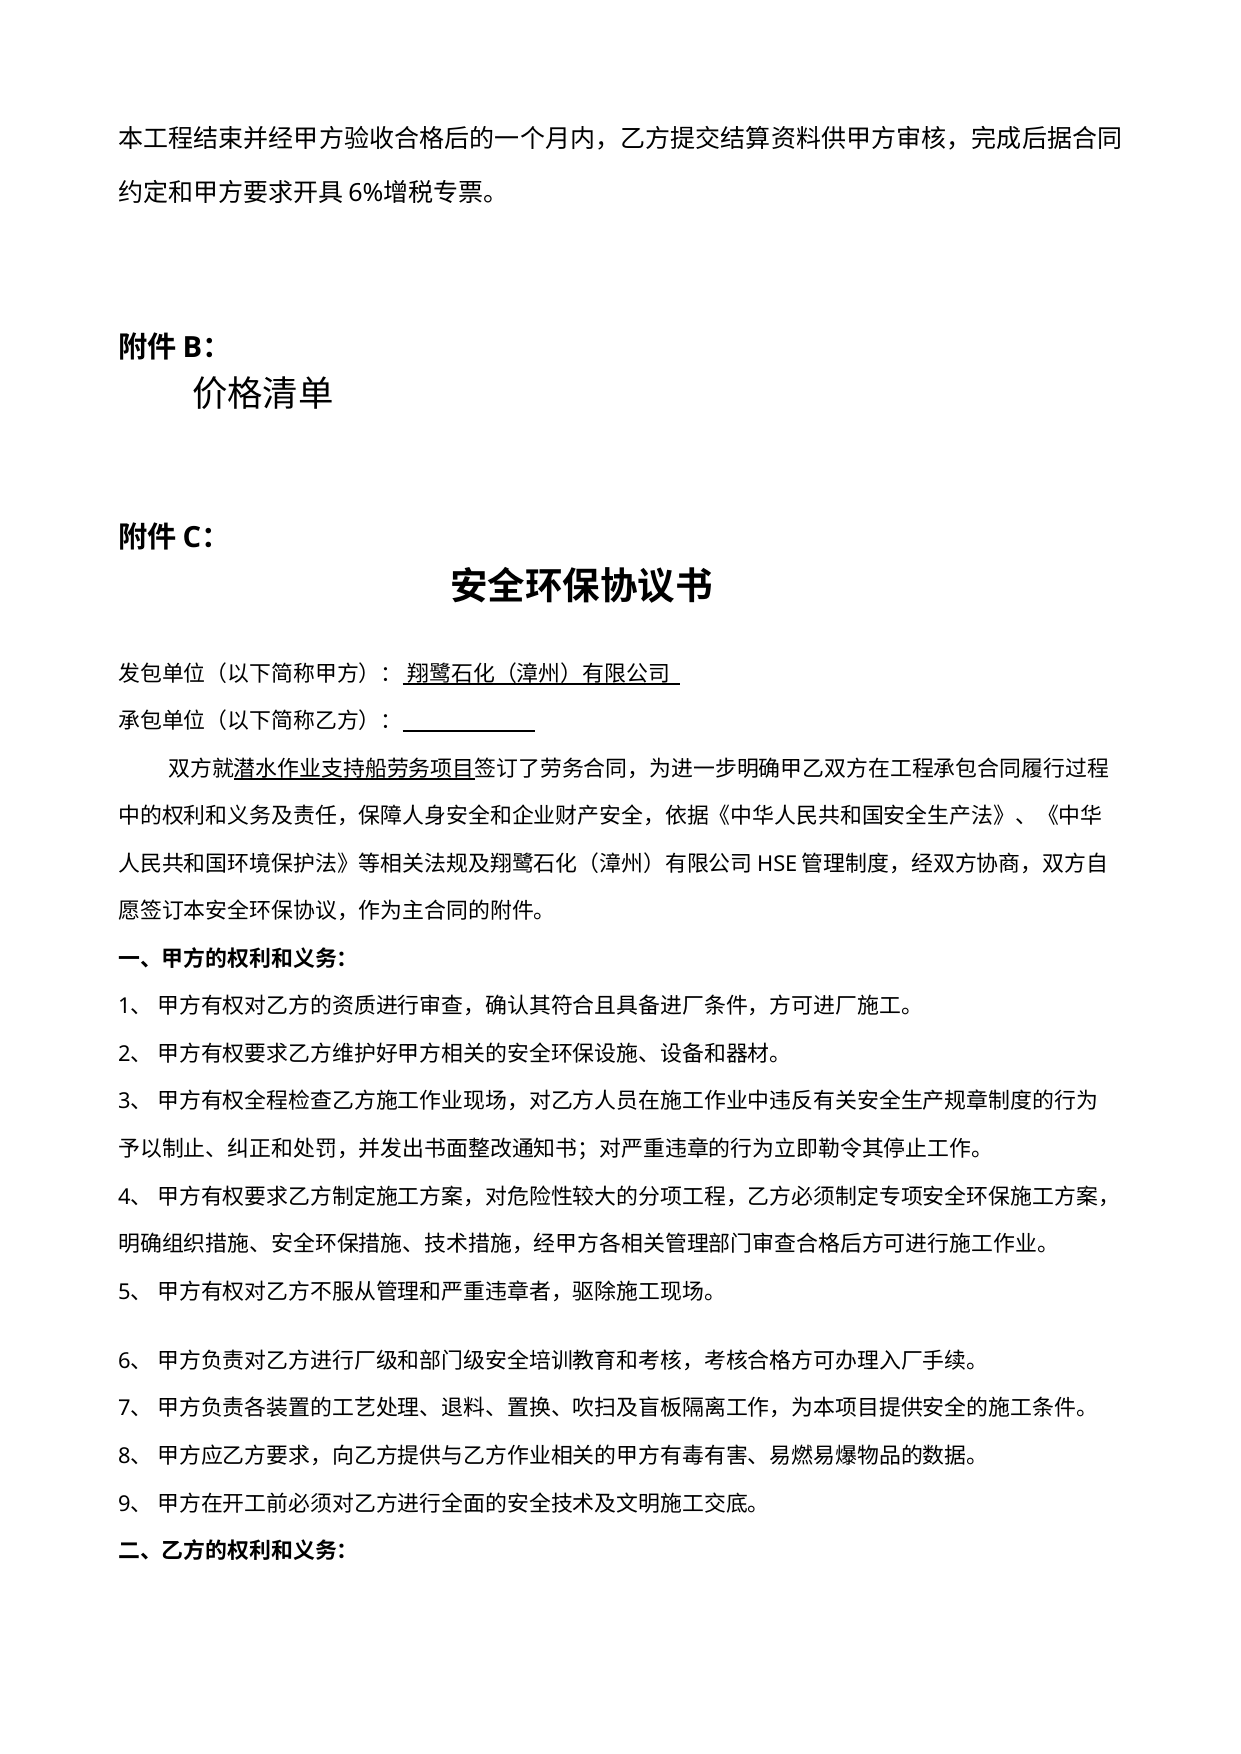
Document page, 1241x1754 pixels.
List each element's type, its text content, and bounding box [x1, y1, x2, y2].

list 2、 甲方有权要求乙方维护好甲方相关的安全环保设施、设备和器材。 [118, 1036, 1111, 1068]
text 一、甲方的权利和义务： [118, 941, 1111, 972]
text 安全环保协议书 [40, 556, 1122, 610]
text 附件C： [118, 513, 1122, 556]
list 6、 甲方负责对乙方进行厂级和部门级安全培训教育和考核，考核合格方可办理入厂手续。 [118, 1343, 1111, 1374]
text 5、 甲方有权对乙方不服从管理和严重违章者，驱除施工现场。 [118, 1274, 1111, 1306]
text 价格清单 [118, 366, 1122, 417]
text 3、 甲方有权全程检查乙方施工作业现场，对乙方人员在施工作业中违反有关安全生产规章制度的行为予以制止、纠正和处罚，并发出书面整改通知书；对严重违章的行为立即勒令其停止工作。 [118, 1083, 1111, 1163]
text 承包单位（以下简称乙方）： [118, 703, 1111, 735]
text 附件B： [118, 323, 1122, 366]
text 4、 甲方有权要求乙方制定施工方案，对危险性较大的分项工程，乙方必须制定专项安全环保施工方案，明确组织措施、安全环保措施、技术措施，经甲方各相关管理部门审查合格后方可进行施工作业。 [118, 1179, 1111, 1258]
text 二、乙方的权利和义务： [118, 1533, 1111, 1565]
text 本工程结束并经甲方验收合格后的一个月内，乙方提交结算资料供甲方审核，完成后据合同约定和甲方要求开具6%增税专票。 [118, 118, 1122, 209]
text 发包单位（以下简称甲方）： 翔鹭石化（漳州）有限公司 [118, 656, 1111, 687]
text 8、 甲方应乙方要求，向乙方提供与乙方作业相关的甲方有毒有害、易燃易爆物品的数据。 [118, 1438, 1111, 1470]
text 9、 甲方在开工前必须对乙方进行全面的安全技术及文明施工交底。 [118, 1486, 1111, 1517]
text 7、 甲方负责各装置的工艺处理、退料、置换、吹扫及盲板隔离工作，为本项目提供安全的施工条件。 [118, 1390, 1111, 1422]
list 1、 甲方有权对乙方的资质进行审查，确认其符合且具备进厂条件，方可进厂施工。 [118, 988, 1111, 1020]
text 双方就潜水作业支持船劳务项目签订了劳务合同，为进一步明确甲乙双方在工程承包合同履行过程中的权利和义务及责任，保障人身安全和企业财产安全，依据《中华人民共和国安全生产法》、《中华人民共和国环境保护法》等相关法规及翔鹭石化（漳州）有限公司HSE管理制度，经双方协商，双方自愿签订本安全环保协议，作为主合同的附件。 [118, 751, 1111, 925]
